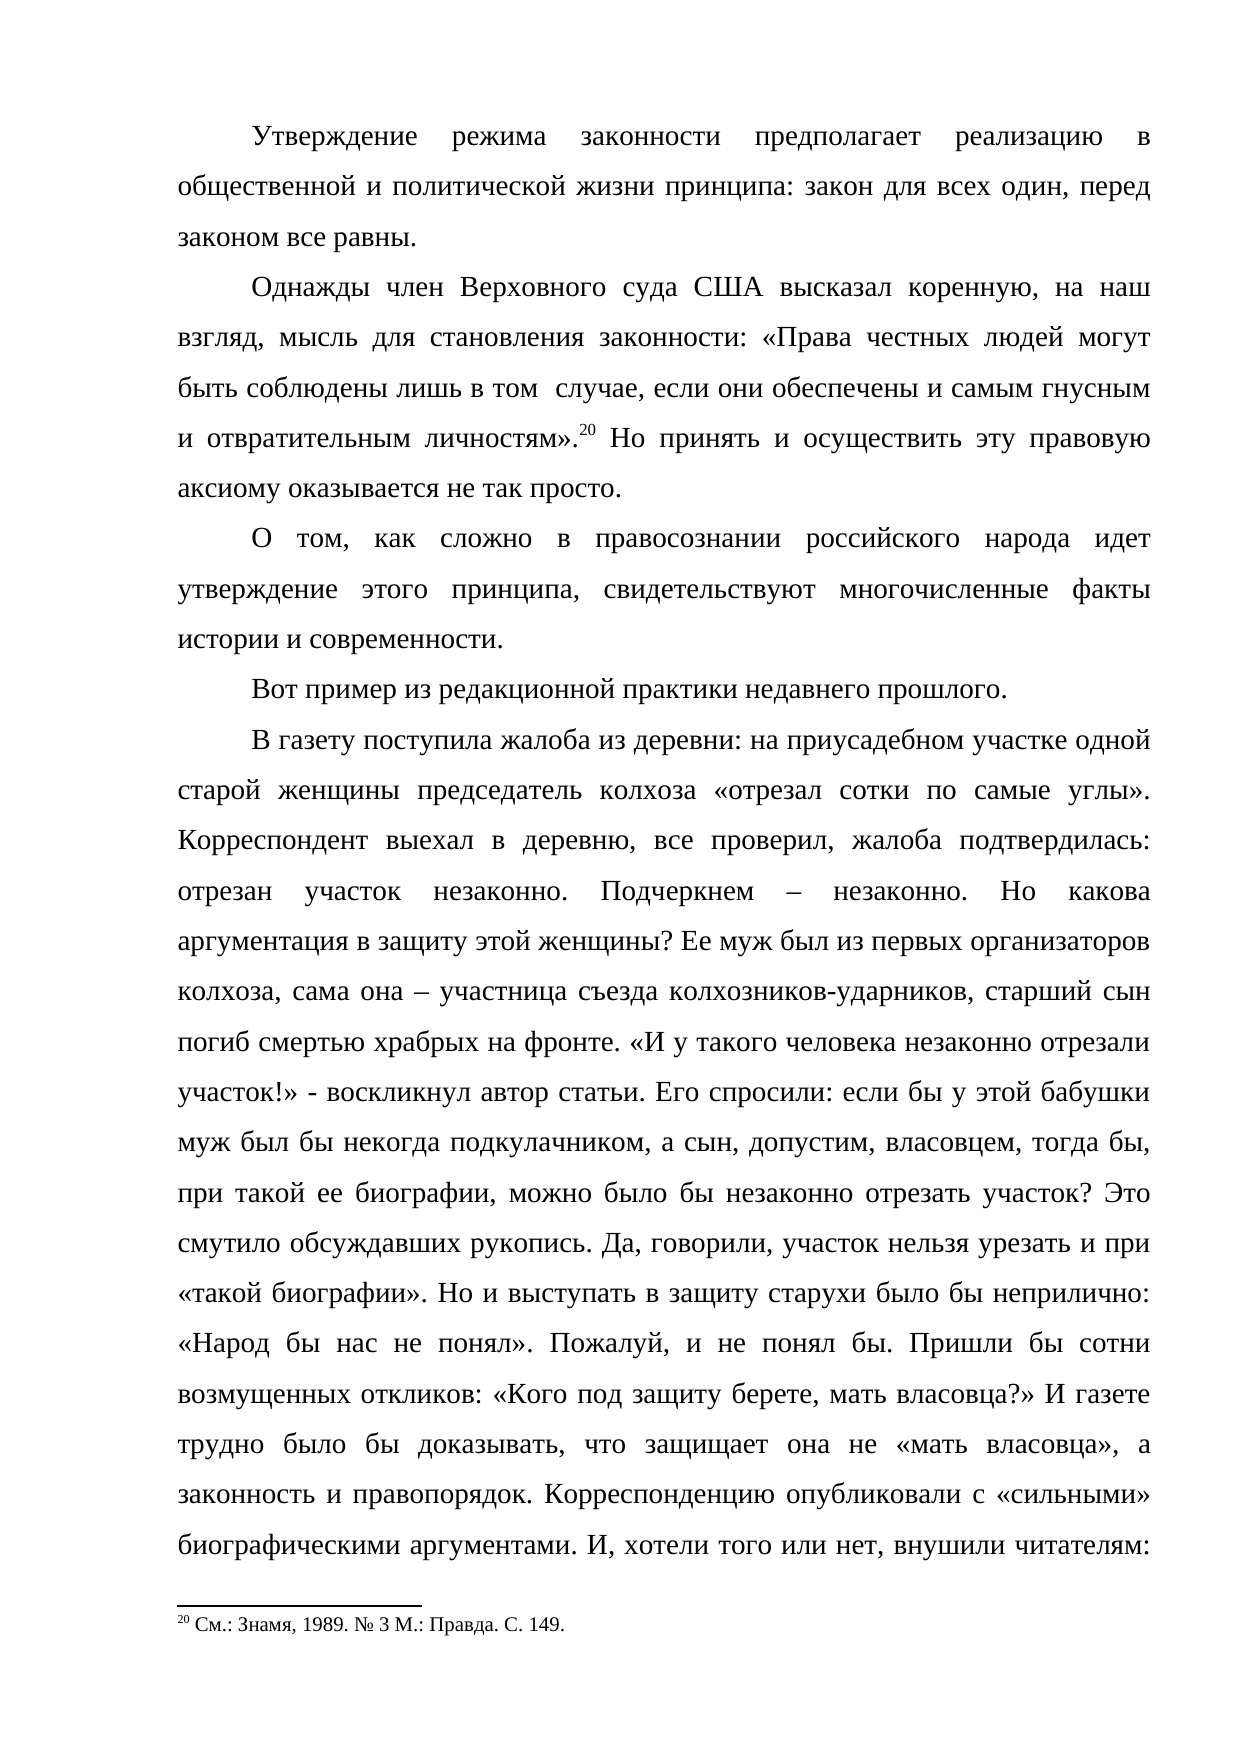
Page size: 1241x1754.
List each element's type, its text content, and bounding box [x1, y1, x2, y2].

text О том, как сложно в правосознании российского народа идет утверждение этого принципа, свидетельствуют многочисленные факты истории и современности. [177, 521, 1152, 655]
text Однажды член Верховного суда США высказал коренную, на наш взгляд, мысль для становления законности: «Права честных людей могут быть соблюдены лишь в том случае, если они обеспечены и самым гнусным и отвратительным личностям». Но принять и осуществить эту правовую аксиому оказывается не так просто. [177, 269, 1152, 504]
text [177, 722, 1152, 1560]
text Вот пример из редакционной практики недавнего прошлого. [177, 672, 1152, 705]
text Утверждение режима законности предполагает реализацию в общественной и политической жизни принципа: закон для всех один, перед законом все равны. [177, 118, 1152, 252]
